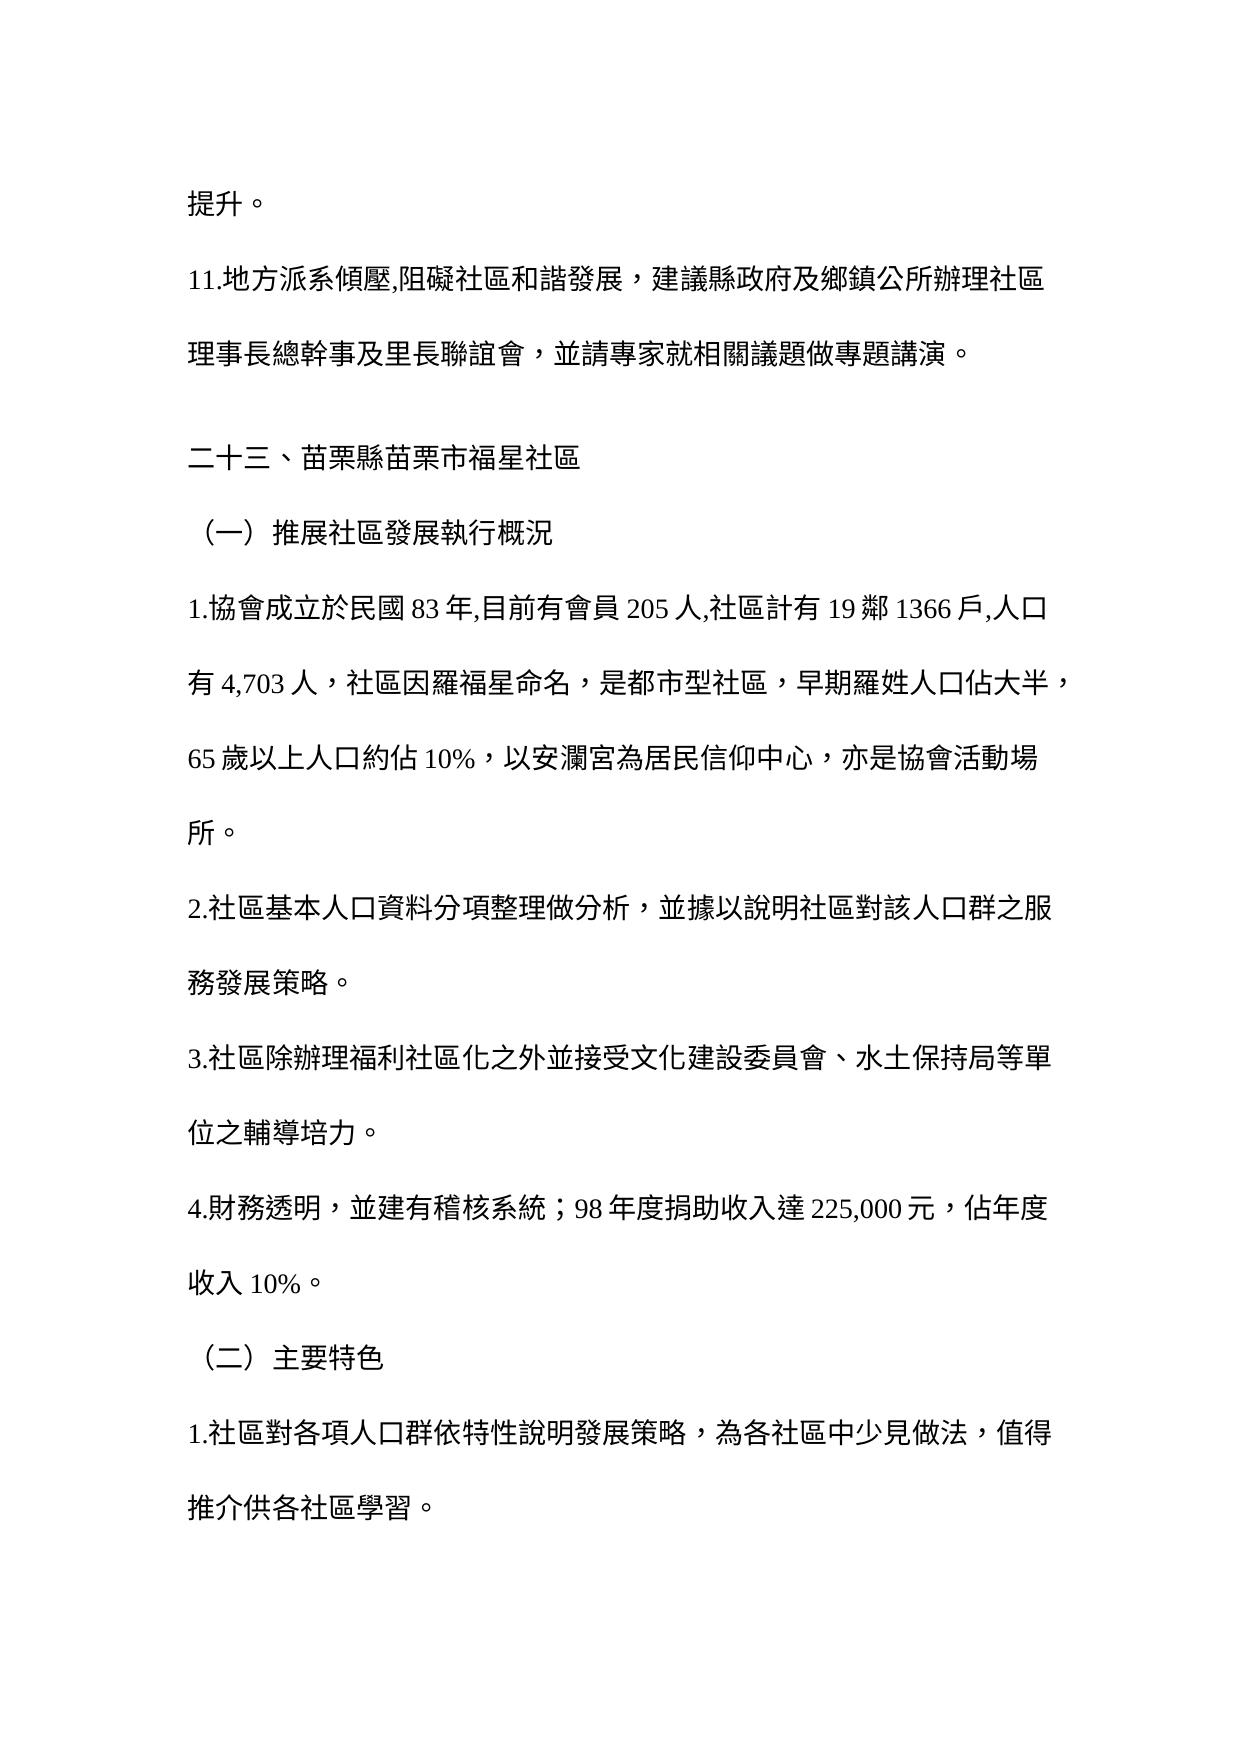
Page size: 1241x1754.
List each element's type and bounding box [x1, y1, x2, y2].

text [187, 419, 1053, 1544]
text [187, 164, 1053, 389]
